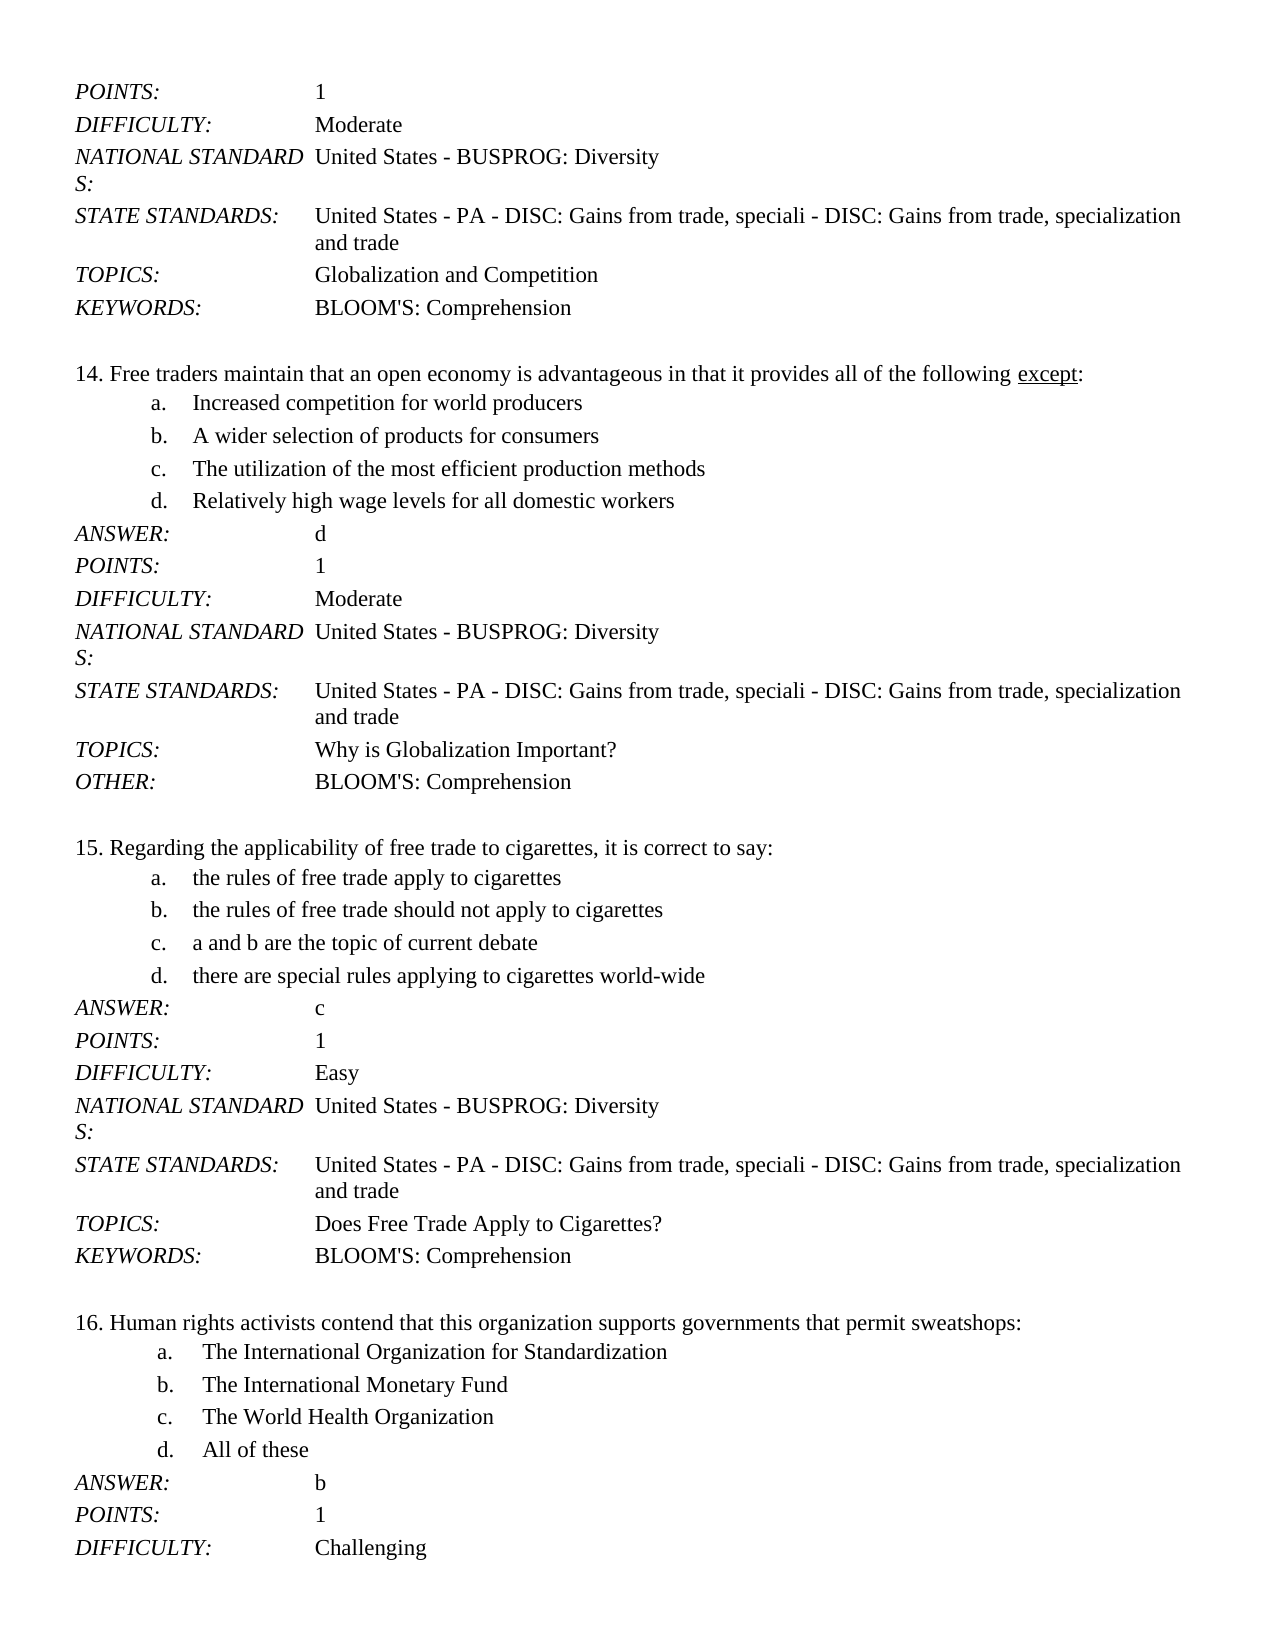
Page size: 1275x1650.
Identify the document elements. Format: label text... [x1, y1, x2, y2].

table_header 15. Regarding the applicability of free trade to cigarettes, it is correct to say: [75, 861, 1200, 1272]
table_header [75, 1335, 1200, 1563]
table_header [75, 75, 1200, 323]
table_header 14. Free traders maintain that an open economy is advantageous in that it provides all of the following except: [75, 386, 1200, 798]
